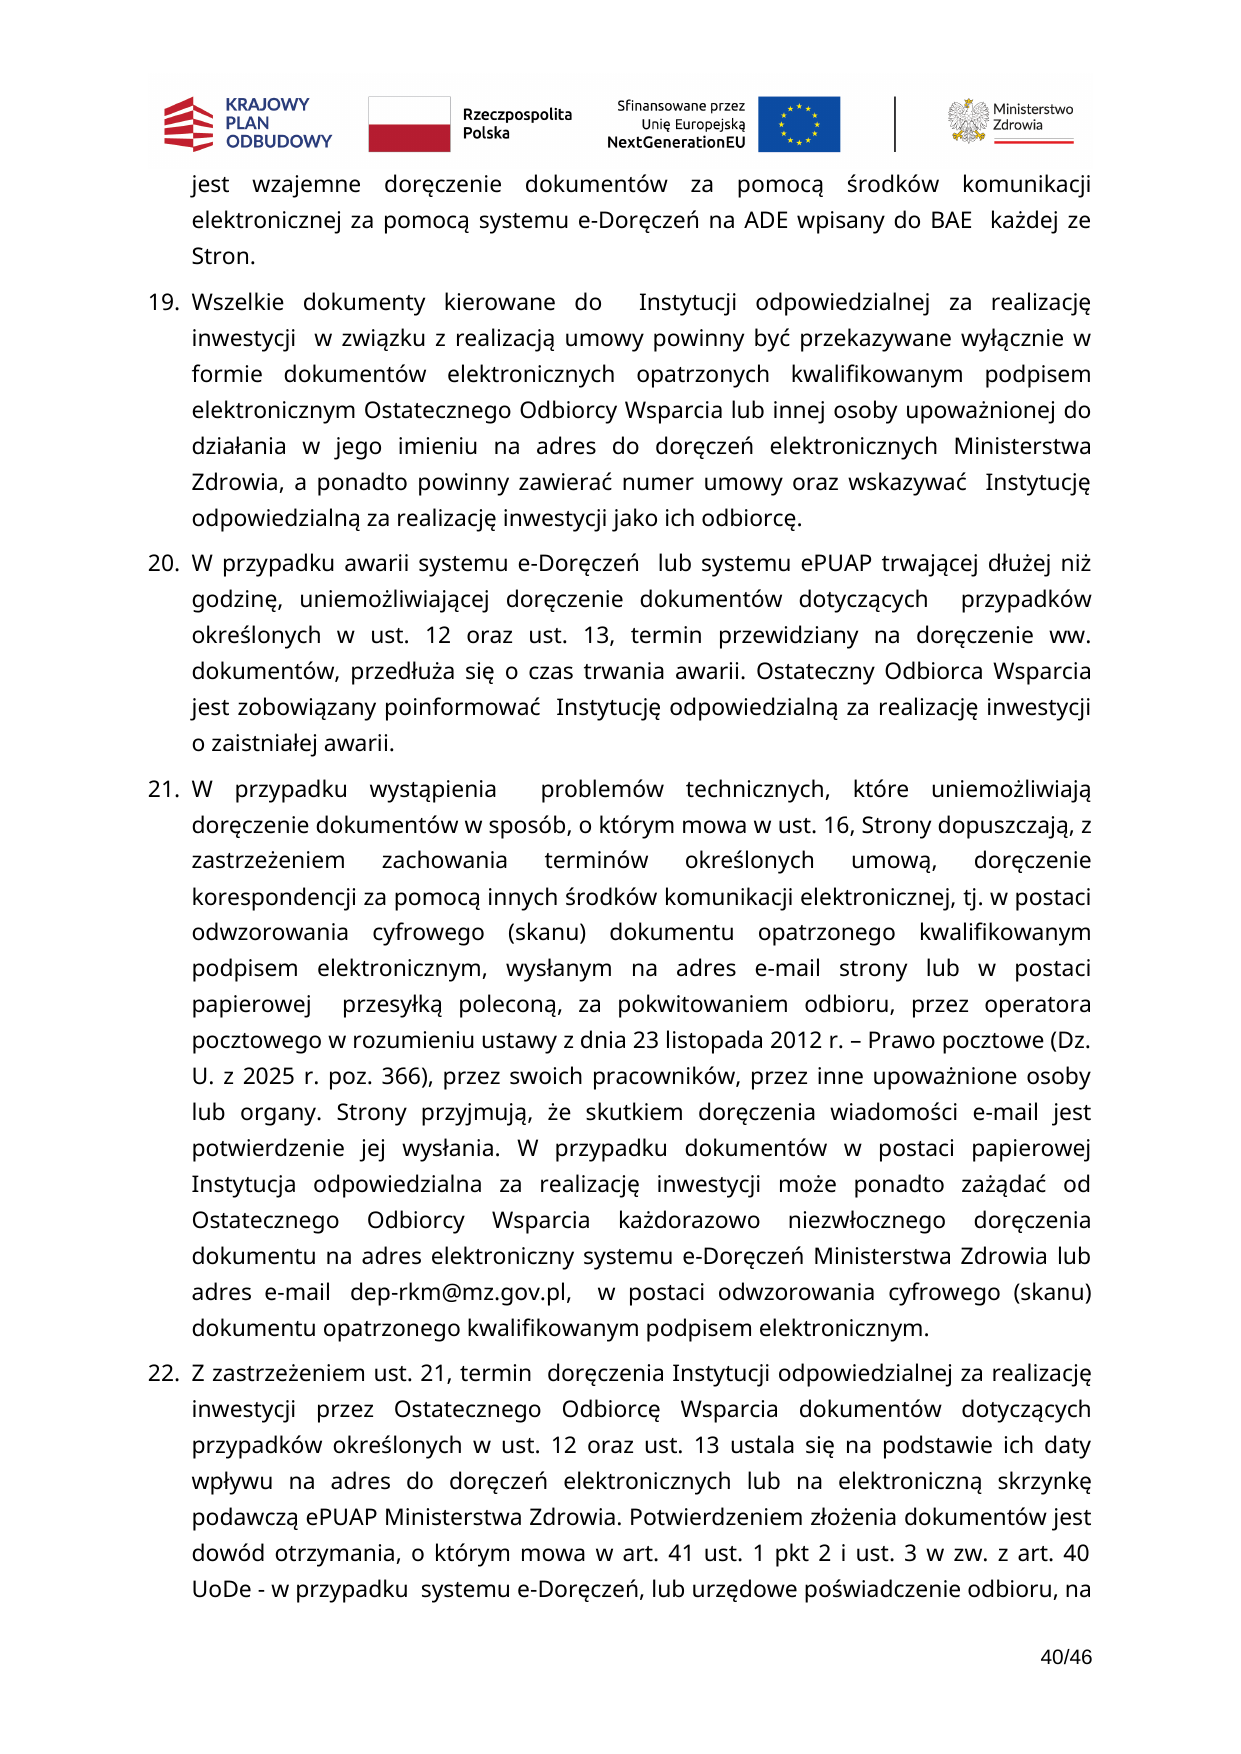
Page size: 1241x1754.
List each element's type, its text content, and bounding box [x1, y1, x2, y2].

picture [147, 73, 1093, 169]
list Wszelkie dokumenty kierowane do Instytucji odpowiedzialnej za realizację inwestycji w związku z realizacją umowy powinny być przekazywane wyłącznie w formie dokumentów elektronicznych opatrzonych kwalifikowanym podpisem elektronicznym Ostatecznego Odbiorcy Wsparcia lub innej osoby upoważnionej do działania w jego imieniu na adres do doręczeń elektronicznych Ministerstwa Zdrowia, a ponadto powinny zawierać numer umowy oraz wskazywać Instytucję odpowiedzialną za realizację inwestycji jako ich odbiorcę. [148, 286, 1092, 533]
list W przypadku wystąpienia problemów technicznych, które uniemożliwiają doręczenie dokumentów w sposób, o którym mowa w ust. 16, Strony dopuszczają, z zastrzeżeniem zachowania terminów określonych umową, doręczenie korespondencji za pomocą innych środków komunikacji elektronicznej, tj. w postaci odwzorowania cyfrowego (skanu) dokumentu opatrzonego kwalifikowanym podpisem elektronicznym, wysłanym na adres e-mail strony lub w postaci papierowej przesyłką poleconą, za pokwitowaniem odbioru, przez operatora pocztowego w rozumieniu ustawy z dnia 23 listopada 2012 r. – Prawo pocztowe (Dz. U. z 2025 r. poz. 366), przez swoich pracowników, przez inne upoważnione osoby lub organy. Strony przyjmują, że skutkiem doręczenia wiadomości e-mail jest potwierdzenie jej wysłania. W przypadku dokumentów w postaci papierowej Instytucja odpowiedzialna za realizację inwestycji może ponadto zażądać od Ostatecznego Odbiorcy Wsparcia każdorazowo niezwłocznego doręczenia dokumentu na adres elektroniczny systemu e-Doręczeń Ministerstwa Zdrowia lub adres e-mail dep-rkm@mz.gov.pl, w postaci odwzorowania cyfrowego (skanu) dokumentu opatrzonego kwalifikowanym podpisem elektronicznym. [148, 773, 1092, 1343]
list W przypadku awarii systemu e-Doręczeń lub systemu ePUAP trwającej dłużej niż godzinę, uniemożliwiającej doręczenie dokumentów dotyczących przypadków określonych w ust. 12 oraz ust. 13, termin przewidziany na doręczenie ww. dokumentów, przedłuża się o czas trwania awarii. Ostateczny Odbiorca Wsparcia jest zobowiązany poinformować Instytucję odpowiedzialną za realizację inwestycji o zaistniałej awarii. [148, 547, 1092, 758]
